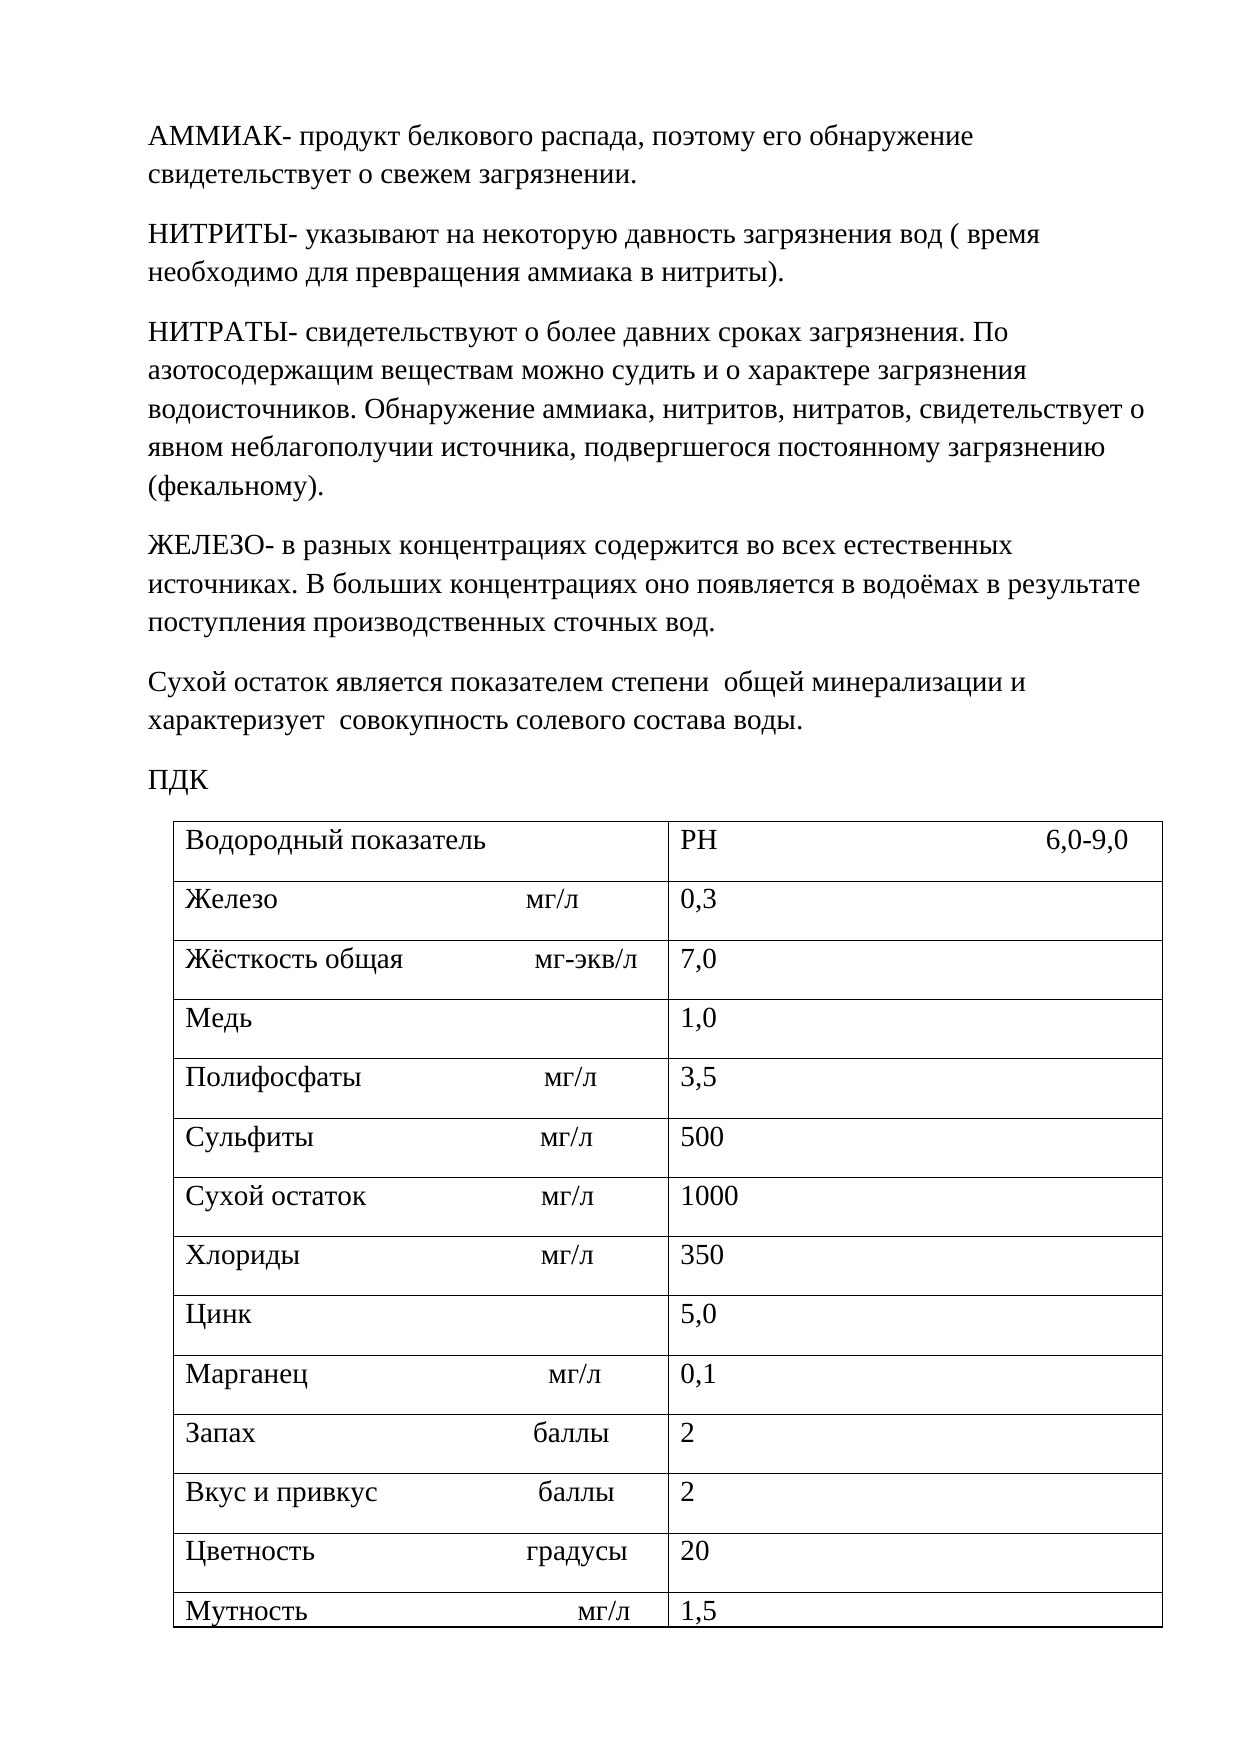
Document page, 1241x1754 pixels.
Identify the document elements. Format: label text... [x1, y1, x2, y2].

table_cell 2 [669, 1415, 1162, 1473]
table_cell Марганец мг/л [174, 1356, 668, 1414]
table_cell Мутность мг/л [174, 1593, 668, 1626]
table_cell 0,1 [669, 1356, 1162, 1414]
table_cell 7,0 [669, 941, 1162, 999]
table_cell Медь [174, 1000, 668, 1058]
text АММИАК- продукт белкового распада, поэтому его обнаружение свидетельствует о свежем загрязнении. [148, 118, 1152, 190]
table_cell 3,5 [669, 1059, 1162, 1118]
table_cell Запах баллы [174, 1415, 668, 1473]
table_cell 350 [669, 1237, 1162, 1295]
table_cell 20 [669, 1534, 1162, 1592]
table_cell Жёсткость общая мг-экв/л [174, 941, 668, 999]
text Сухой остаток является показателем степени общей минерализации и характеризует совокупность солевого состава воды. [148, 664, 1152, 736]
table_header PH 6,0-9,0 [669, 822, 1162, 881]
table_cell 5,0 [669, 1296, 1162, 1355]
table_cell 0,3 [669, 882, 1162, 940]
text ЖЕЛЕЗО- в разных концентрациях содержится во всех естественных источниках. В больших концентрациях оно появляется в водоёмах в результате поступления производственных сточных вод. [148, 527, 1152, 638]
table_cell 500 [669, 1119, 1162, 1177]
table_cell 1000 [669, 1178, 1162, 1236]
table_cell 2 [669, 1474, 1162, 1532]
table_header Водородный показатель [174, 822, 668, 881]
table_cell Цинк [174, 1296, 668, 1355]
table_cell Сульфиты мг/л [174, 1119, 668, 1177]
table_cell Хлориды мг/л [174, 1237, 668, 1295]
text НИТРИТЫ- указывают на некоторую давность загрязнения вод ( время необходимо для превращения аммиака в нитриты). [148, 216, 1152, 288]
table_cell 1,0 [669, 1000, 1162, 1058]
table_cell 1,5 [669, 1593, 1162, 1626]
table_cell Цветность градусы [174, 1534, 668, 1592]
table_cell Полифосфаты мг/л [174, 1059, 668, 1118]
text ПДК [148, 762, 1152, 795]
table_cell Железо мг/л [174, 882, 668, 940]
text НИТРАТЫ- свидетельствуют о более давних сроках загрязнения. По азотосодержащим веществам можно судить и о характере загрязнения водоисточников. Обнаружение аммиака, нитритов, нитратов, свидетельствует о явном неблагополучии источника, подвергшегося постоянному загрязнению (фекальному). [148, 314, 1152, 502]
table_cell Вкус и привкус баллы [174, 1474, 668, 1532]
table_cell Сухой остаток мг/л [174, 1178, 668, 1236]
